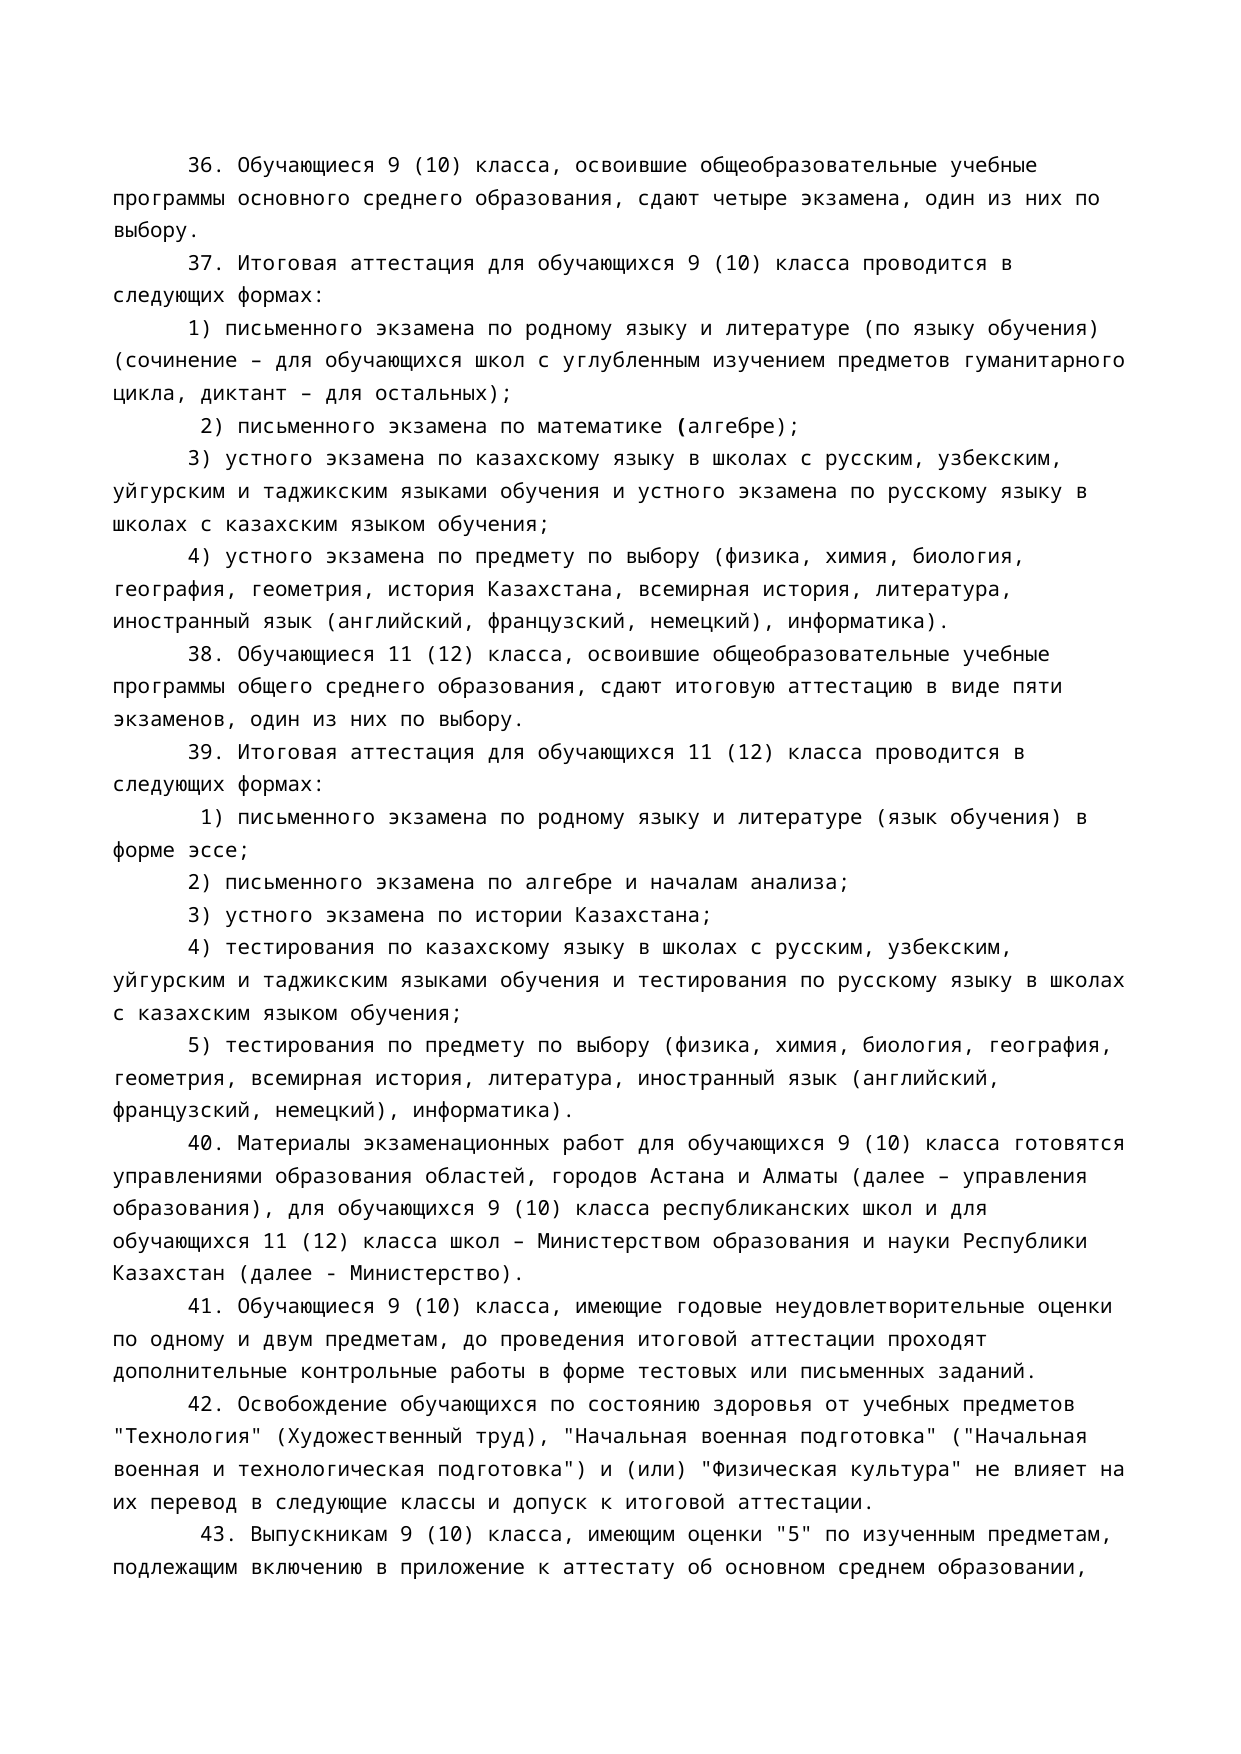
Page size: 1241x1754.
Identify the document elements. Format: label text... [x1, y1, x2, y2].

text 42. Освобождение обучающихся по состоянию здоровья от учебных предметов "Технология" (Художественный труд), "Начальная военная подготовка" ("Начальная военная и технологическая подготовка") и (или) "Физическая культура" не влияет на их перевод в следующие классы и допуск к итоговой аттестации. [112, 1389, 1128, 1515]
text 1) письменного экзамена по родному языку и литературе (язык обучения) в форме эссе; [112, 802, 1128, 863]
text 36. Обучающиеся 9 (10) класса, освоившие общеобразовательные учебные программы основного среднего образования, сдают четыре экзамена, один из них по выбору. [112, 150, 1128, 244]
text 2) письменного экзамена по алгебре и началам анализа; [112, 867, 1128, 896]
text 39. Итоговая аттестация для обучающихся 11 (12) класса проводится в следующих формах: [112, 737, 1128, 798]
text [112, 1519, 1128, 1580]
text 40. Материалы экзаменационных работ для обучающихся 9 (10) класса готовятся управлениями образования областей, городов Астана и Алматы (далее – управления образования), для обучающихся 9 (10) класса республиканских школ и для обучающихся 11 (12) класса школ – Министерством образования и науки Республики Казахстан (далее - Министерство). [112, 1128, 1128, 1287]
text 1) письменного экзамена по родному языку и литературе (по языку обучения) (сочинение – для обучающихся школ с углубленным изучением предметов гуманитарного цикла, диктант – для остальных); [112, 313, 1128, 407]
text 5) тестирования по предмету по выбору (физика, химия, биология, география, геометрия, всемирная история, литература, иностранный язык (английский, французский, немецкий), информатика). [112, 1030, 1128, 1124]
text 41. Обучающиеся 9 (10) класса, имеющие годовые неудовлетворительные оценки по одному и двум предметам, до проведения итоговой аттестации проходят дополнительные контрольные работы в форме тестовых или письменных заданий. [112, 1291, 1128, 1385]
text 3) устного экзамена по казахскому языку в школах с русским, узбекским, уйгурским и таджикским языками обучения и устного экзамена по русскому языку в школах с казахским языком обучения; [112, 443, 1128, 537]
text 3) устного экзамена по истории Казахстана; [112, 900, 1128, 928]
text 2) письменного экзамена по математике (алгебре); [112, 411, 1128, 439]
text 4) устного экзамена по предмету по выбору (физика, химия, биология, география, геометрия, история Казахстана, всемирная история, литература, иностранный язык (английский, французский, немецкий), информатика). [112, 541, 1128, 635]
text 38. Обучающиеся 11 (12) класса, освоившие общеобразовательные учебные программы общего среднего образования, сдают итоговую аттестацию в виде пяти экзаменов, один из них по выбору. [112, 639, 1128, 733]
text 37. Итоговая аттестация для обучающихся 9 (10) класса проводится в следующих формах: [112, 248, 1128, 309]
text 4) тестирования по казахскому языку в школах с русским, узбекским, уйгурским и таджикским языками обучения и тестирования по русскому языку в школах с казахским языком обучения; [112, 932, 1128, 1026]
